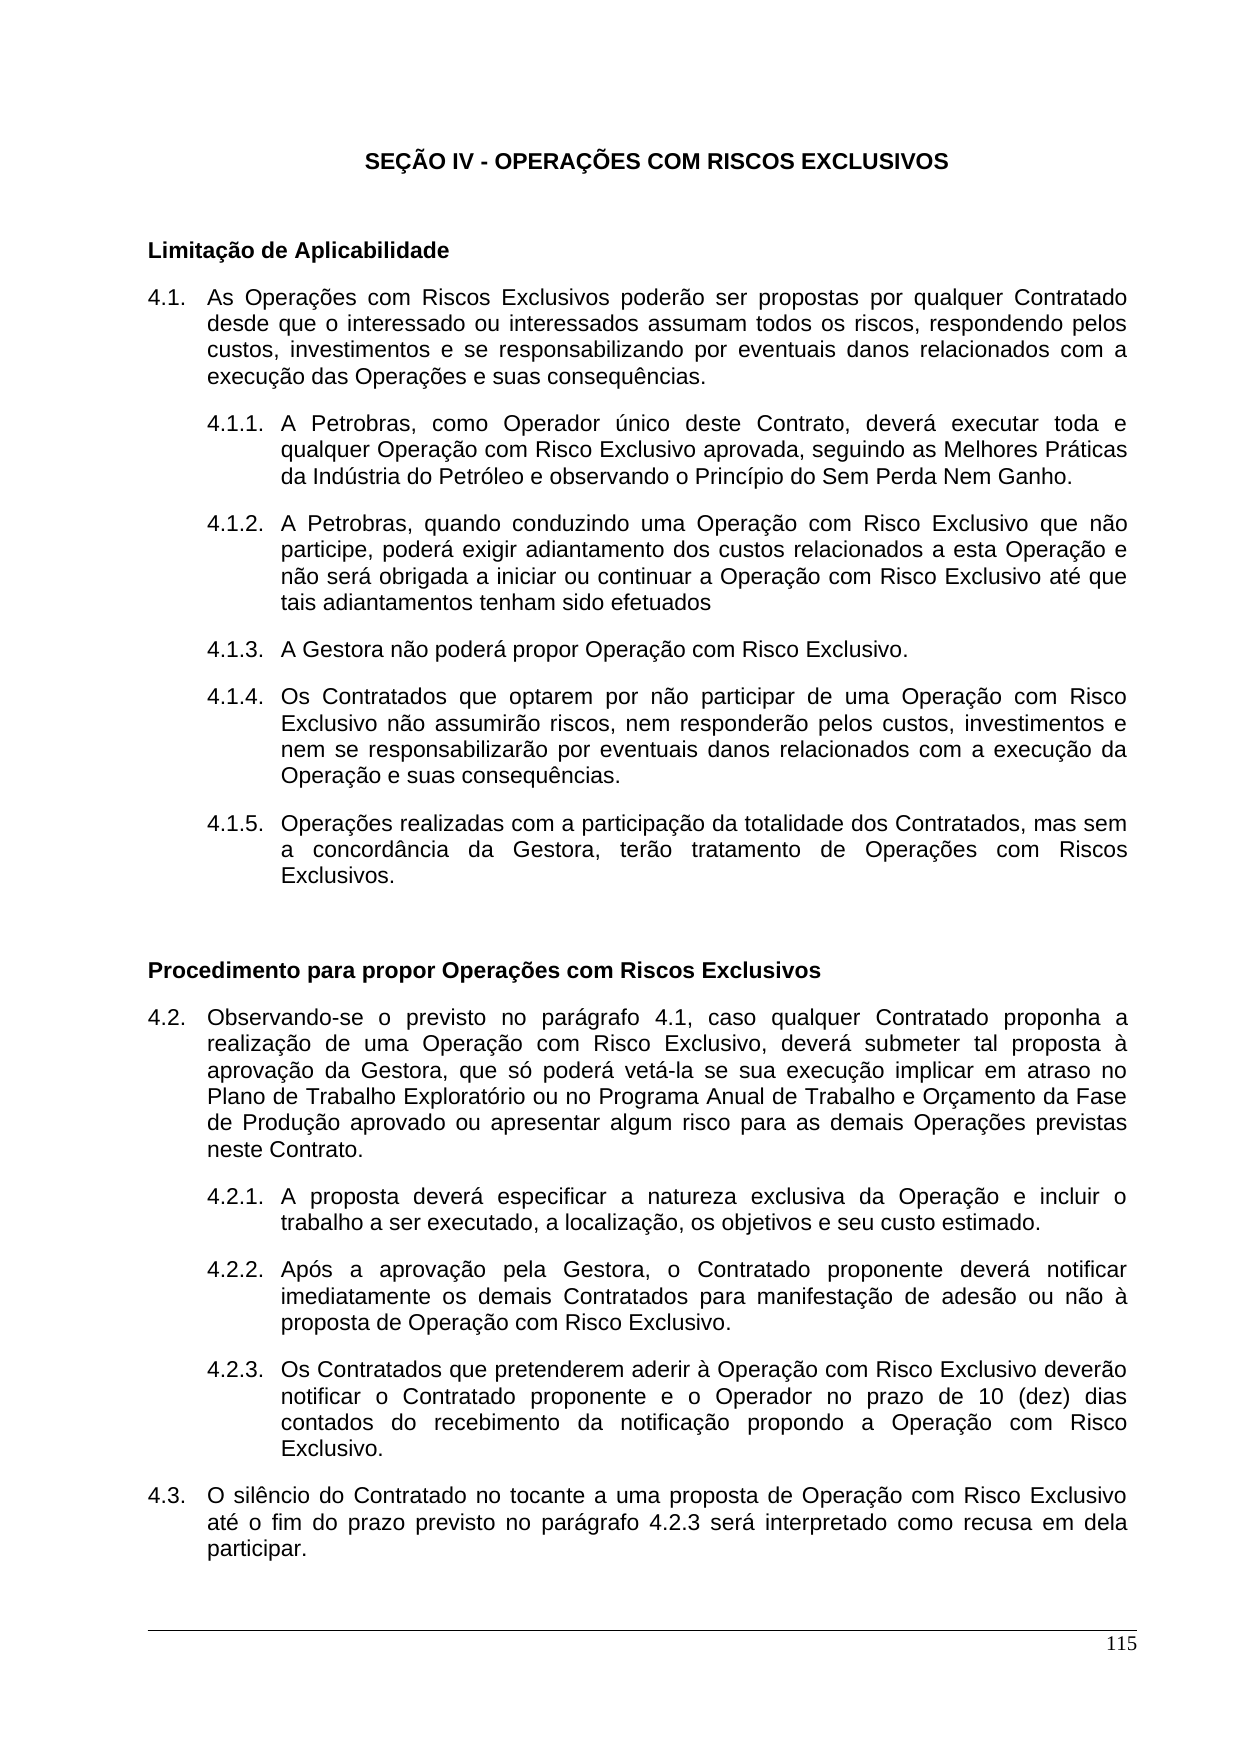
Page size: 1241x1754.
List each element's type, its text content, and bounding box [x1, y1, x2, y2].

text O silêncio do Contratado no tocante a uma proposta de Operação com Risco Exclusivo até o fim do prazo previsto no parágrafo 4.2.3 será interpretado como recusa em dela participar. [148, 1482, 1128, 1562]
text Os Contratados que pretenderem aderir à Operação com Risco Exclusivo deverão notificar o Contratado proponente e o Operador no prazo de 10 (dez) dias contados do recebimento da notificação propondo a Operação com Risco Exclusivo. [207, 1356, 1128, 1462]
text Operações realizadas com a participação da totalidade dos Contratados, mas sem a concordância da Gestora, terão tratamento de Operações com Riscos Exclusivos. [207, 809, 1128, 889]
text A Gestora não poderá propor Operação com Risco Exclusivo. [207, 636, 1128, 662]
text Observando-se o previsto no parágrafo 4.1, caso qualquer Contratado proponha a realização de uma Operação com Risco Exclusivo, deverá submeter tal proposta à aprovação da Gestora, que só poderá vetá-la se sua execução implicar em atraso no Plano de Trabalho Exploratório ou no Programa Anual de Trabalho e Orçamento da Fase de Produção aprovado ou apresentar algum risco para as demais Operações previstas neste Contrato. [148, 1004, 1128, 1162]
text A proposta deverá especificar a natureza exclusiva da Operação e incluir o trabalho a ser executado, a localização, os objetivos e seu custo estimado. [207, 1183, 1128, 1236]
text Após a aprovação pela Gestora, o Contratado proponente deverá notificar imediatamente os demais Contratados para manifestação de adesão ou não à proposta de Operação com Risco Exclusivo. [207, 1256, 1128, 1335]
text Procedimento para propor Operações com Riscos Exclusivos [148, 957, 1128, 983]
text Os Contratados que optarem por não participar de uma Operação com Risco Exclusivo não assumirão riscos, nem responderão pelos custos, investimentos e nem se responsabilizarão por eventuais danos relacionados com a execução da Operação e suas consequências. [207, 683, 1128, 789]
text seção iV - Operações com Riscos Exclusivos [148, 148, 1128, 174]
text A Petrobras, como Operador único deste Contrato, deverá executar toda e qualquer Operação com Risco Exclusivo aprovada, seguindo as Melhores Práticas da Indústria do Petróleo e observando o Princípio do Sem Perda Nem Ganho. [207, 410, 1128, 489]
text As Operações com Riscos Exclusivos poderão ser propostas por qualquer Contratado desde que o interessado ou interessados assumam todos os riscos, respondendo pelos custos, investimentos e se responsabilizando por eventuais danos relacionados com a execução das Operações e suas consequências. [148, 284, 1128, 389]
text Limitação de Aplicabilidade [148, 237, 1128, 263]
text A Petrobras, quando conduzindo uma Operação com Risco Exclusivo que não participe, poderá exigir adiantamento dos custos relacionados a esta Operação e não será obrigada a iniciar ou continuar a Operação com Risco Exclusivo até que tais adiantamentos tenham sido efetuados [207, 510, 1128, 615]
